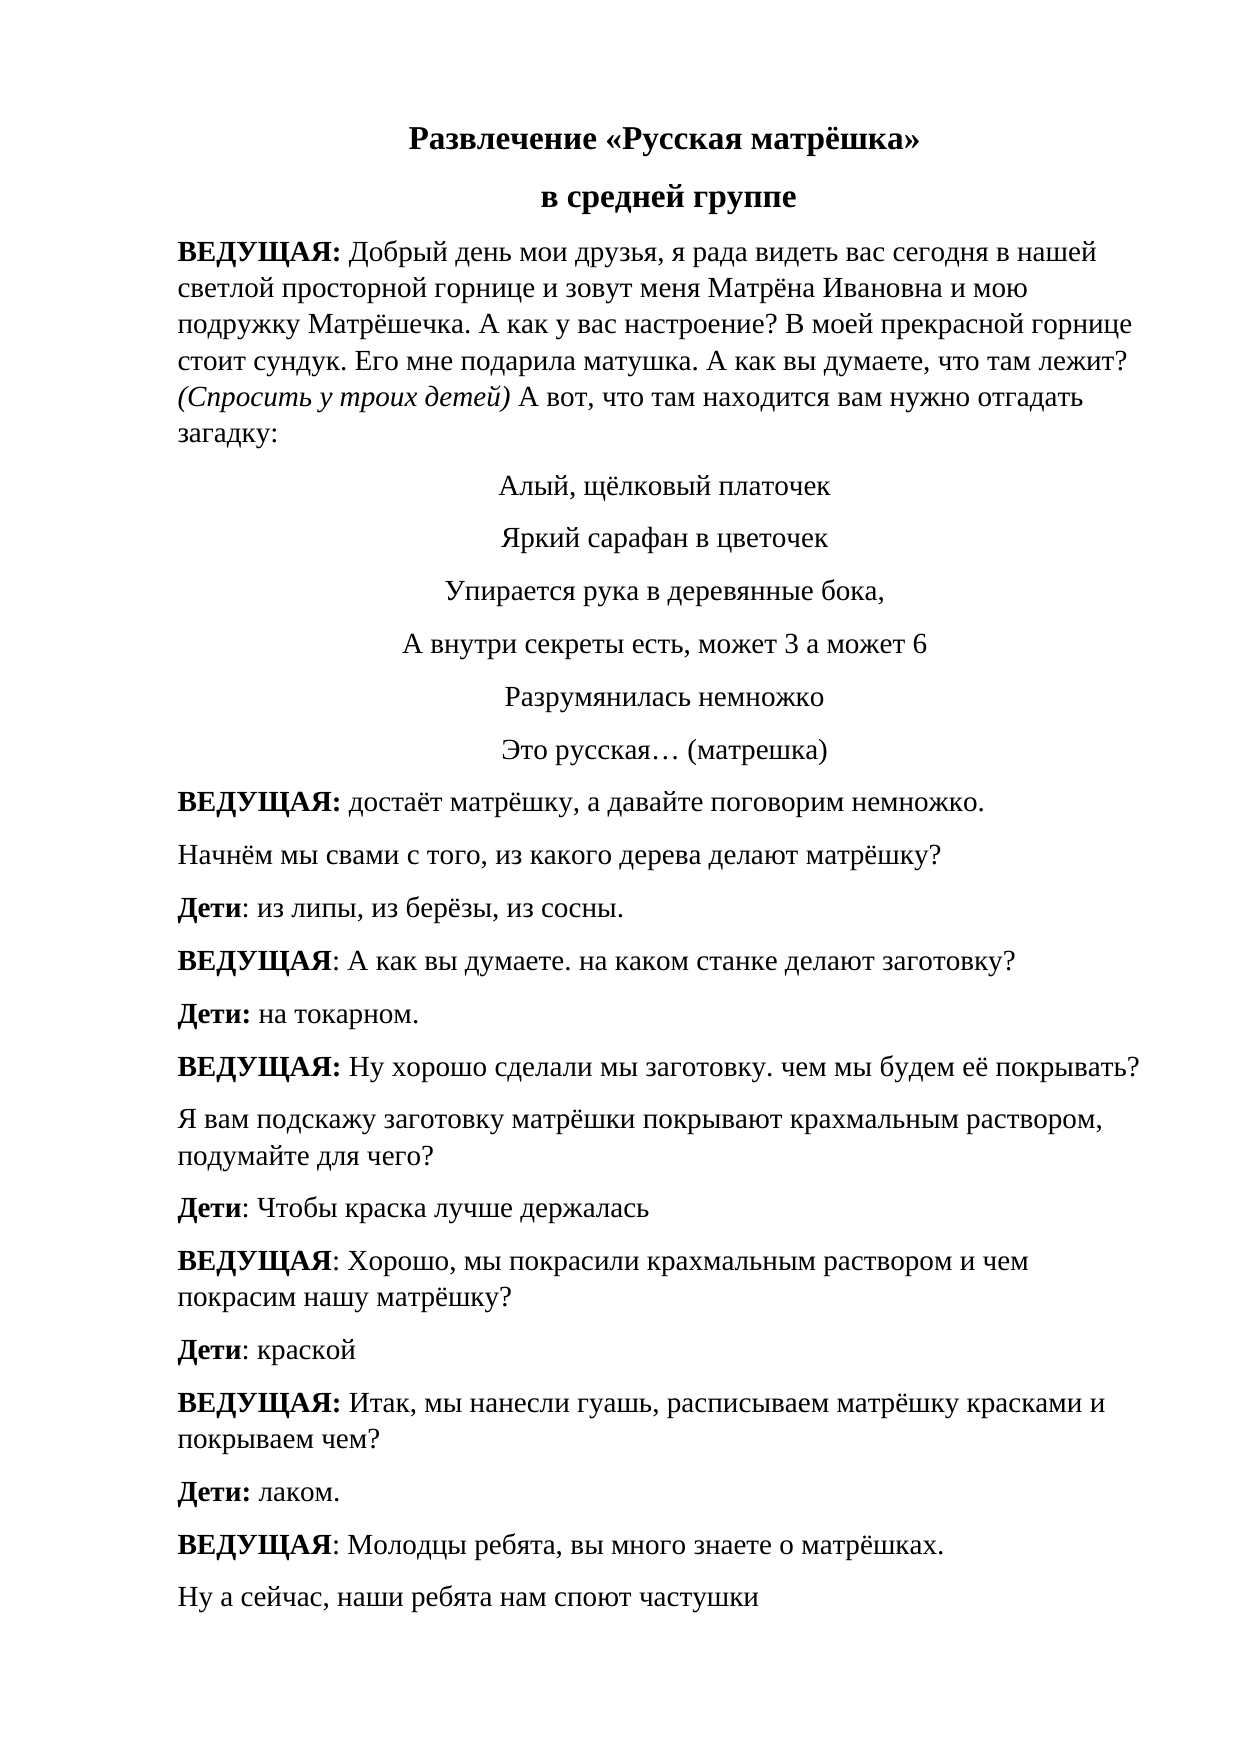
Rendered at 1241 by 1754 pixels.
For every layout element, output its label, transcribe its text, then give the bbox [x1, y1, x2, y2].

text Алый, щёлковый платочек [177, 468, 1152, 501]
text Ну а сейчас, наши ребята нам споют частушки [177, 1579, 1152, 1613]
text Упирается рука в деревянные бока, [177, 573, 1152, 607]
text ВЕДУЩАЯ: Молодцы ребята, вы много знаете о матрёшках. [177, 1527, 1152, 1560]
text Это русская… (матрешка) [177, 732, 1152, 765]
text Дети: на токарном. [177, 996, 1152, 1029]
text Яркий сарафан в цветочек [177, 521, 1152, 554]
text ВЕДУЩАЯ: Добрый день мои друзья, я рада видеть вас сегодня в нашей светлой просторной горнице и зовут меня Матрёна Ивановна и мою подружку Матрёшечка. А как у вас настроение? В моей прекрасной горнице стоит сундук. Его мне подарила матушка. А как вы думаете, что там лежит? (Спросить у троих детей) А вот, что там находится вам нужно отгадать загадку: [177, 234, 1152, 448]
text Дети: Чтобы краска лучше держалась [177, 1190, 1152, 1224]
text Развлечение «Русская матрёшка» [177, 118, 1152, 156]
text ВЕДУЩАЯ: Ну хорошо сделали мы заготовку. чем мы будем её покрывать? [177, 1049, 1152, 1082]
text А внутри секреты есть, может 3 а может 6 [177, 626, 1152, 660]
text Дети: из липы, из берёзы, из сосны. [177, 890, 1152, 924]
text ВЕДУЩАЯ: А как вы думаете. на каком станке делают заготовку? [177, 943, 1152, 977]
text Разрумянилась немножко [177, 679, 1152, 712]
text ВЕДУЩАЯ: Итак, мы нанесли гуашь, расписываем матрёшку красками и покрываем чем? [177, 1385, 1152, 1455]
text Я вам подскажу заготовку матрёшки покрывают крахмальным раствором, подумайте для чего? [177, 1101, 1152, 1171]
text Дети: лаком. [177, 1474, 1152, 1507]
text Начнём мы свами с того, из какого дерева делают матрёшку? [177, 837, 1152, 871]
text Дети: краской [177, 1332, 1152, 1366]
text ВЕДУЩАЯ: достаёт матрёшку, а давайте поговорим немножко. [177, 784, 1152, 818]
text ВЕДУЩАЯ: Хорошо, мы покрасили крахмальным раствором и чем покрасим нашу матрёшку? [177, 1243, 1152, 1313]
text в средней группе [177, 176, 1152, 214]
